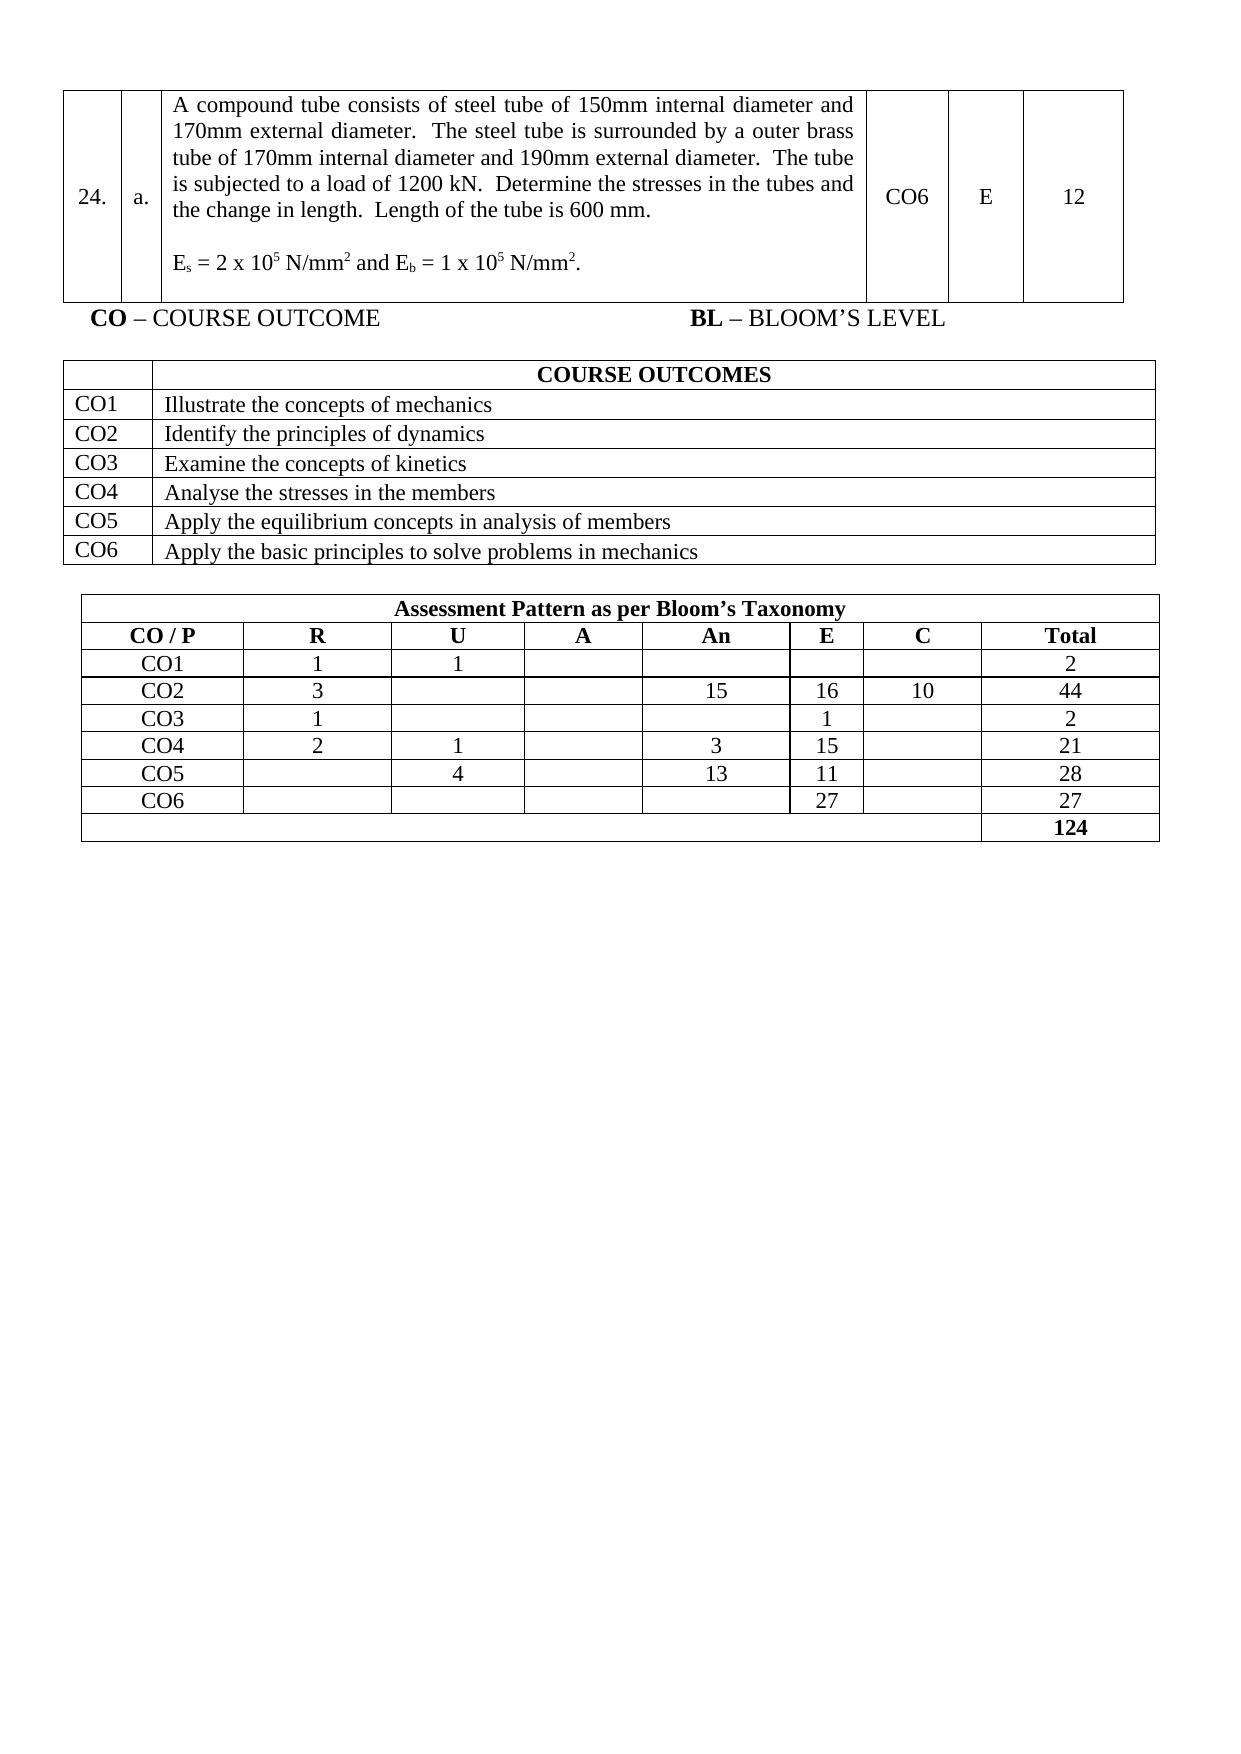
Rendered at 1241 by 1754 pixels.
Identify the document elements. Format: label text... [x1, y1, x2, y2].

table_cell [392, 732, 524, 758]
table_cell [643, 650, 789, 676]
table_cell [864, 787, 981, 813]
text CO – COURSE OUTCOME BL – BLOOM’S LEVEL [90, 303, 1150, 331]
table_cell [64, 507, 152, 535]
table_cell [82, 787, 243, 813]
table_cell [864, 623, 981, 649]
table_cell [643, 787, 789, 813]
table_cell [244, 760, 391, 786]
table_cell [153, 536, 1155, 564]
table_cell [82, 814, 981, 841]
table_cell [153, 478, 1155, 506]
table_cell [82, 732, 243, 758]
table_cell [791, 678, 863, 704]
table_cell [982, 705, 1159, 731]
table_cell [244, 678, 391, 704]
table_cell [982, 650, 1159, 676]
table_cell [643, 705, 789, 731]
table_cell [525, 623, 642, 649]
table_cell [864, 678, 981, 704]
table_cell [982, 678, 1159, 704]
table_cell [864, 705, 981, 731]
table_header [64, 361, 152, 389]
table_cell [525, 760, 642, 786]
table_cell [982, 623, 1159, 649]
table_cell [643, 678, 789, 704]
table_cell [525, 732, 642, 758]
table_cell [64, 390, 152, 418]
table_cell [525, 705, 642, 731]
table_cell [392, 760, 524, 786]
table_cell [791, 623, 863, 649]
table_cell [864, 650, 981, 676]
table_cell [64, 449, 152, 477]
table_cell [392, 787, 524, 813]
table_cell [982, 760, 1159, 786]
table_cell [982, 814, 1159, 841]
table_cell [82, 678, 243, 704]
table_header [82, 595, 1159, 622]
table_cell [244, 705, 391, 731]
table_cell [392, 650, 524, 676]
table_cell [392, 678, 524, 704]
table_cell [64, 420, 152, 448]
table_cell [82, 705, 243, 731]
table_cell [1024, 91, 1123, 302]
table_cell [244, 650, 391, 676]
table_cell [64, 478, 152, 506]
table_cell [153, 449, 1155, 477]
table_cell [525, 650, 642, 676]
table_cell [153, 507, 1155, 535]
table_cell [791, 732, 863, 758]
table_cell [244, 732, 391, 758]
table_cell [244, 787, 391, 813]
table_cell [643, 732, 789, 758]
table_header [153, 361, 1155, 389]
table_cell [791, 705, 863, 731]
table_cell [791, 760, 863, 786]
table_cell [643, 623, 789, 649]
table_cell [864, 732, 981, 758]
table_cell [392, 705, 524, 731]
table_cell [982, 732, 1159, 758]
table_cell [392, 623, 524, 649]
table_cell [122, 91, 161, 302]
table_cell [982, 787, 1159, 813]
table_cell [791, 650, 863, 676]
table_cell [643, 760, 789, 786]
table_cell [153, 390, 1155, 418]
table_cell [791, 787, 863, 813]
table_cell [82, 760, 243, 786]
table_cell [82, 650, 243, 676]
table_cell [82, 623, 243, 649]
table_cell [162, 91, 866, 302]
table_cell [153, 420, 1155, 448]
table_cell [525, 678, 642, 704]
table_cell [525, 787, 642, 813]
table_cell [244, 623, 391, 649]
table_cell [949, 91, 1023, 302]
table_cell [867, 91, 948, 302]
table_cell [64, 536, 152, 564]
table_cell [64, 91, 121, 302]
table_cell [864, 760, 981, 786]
